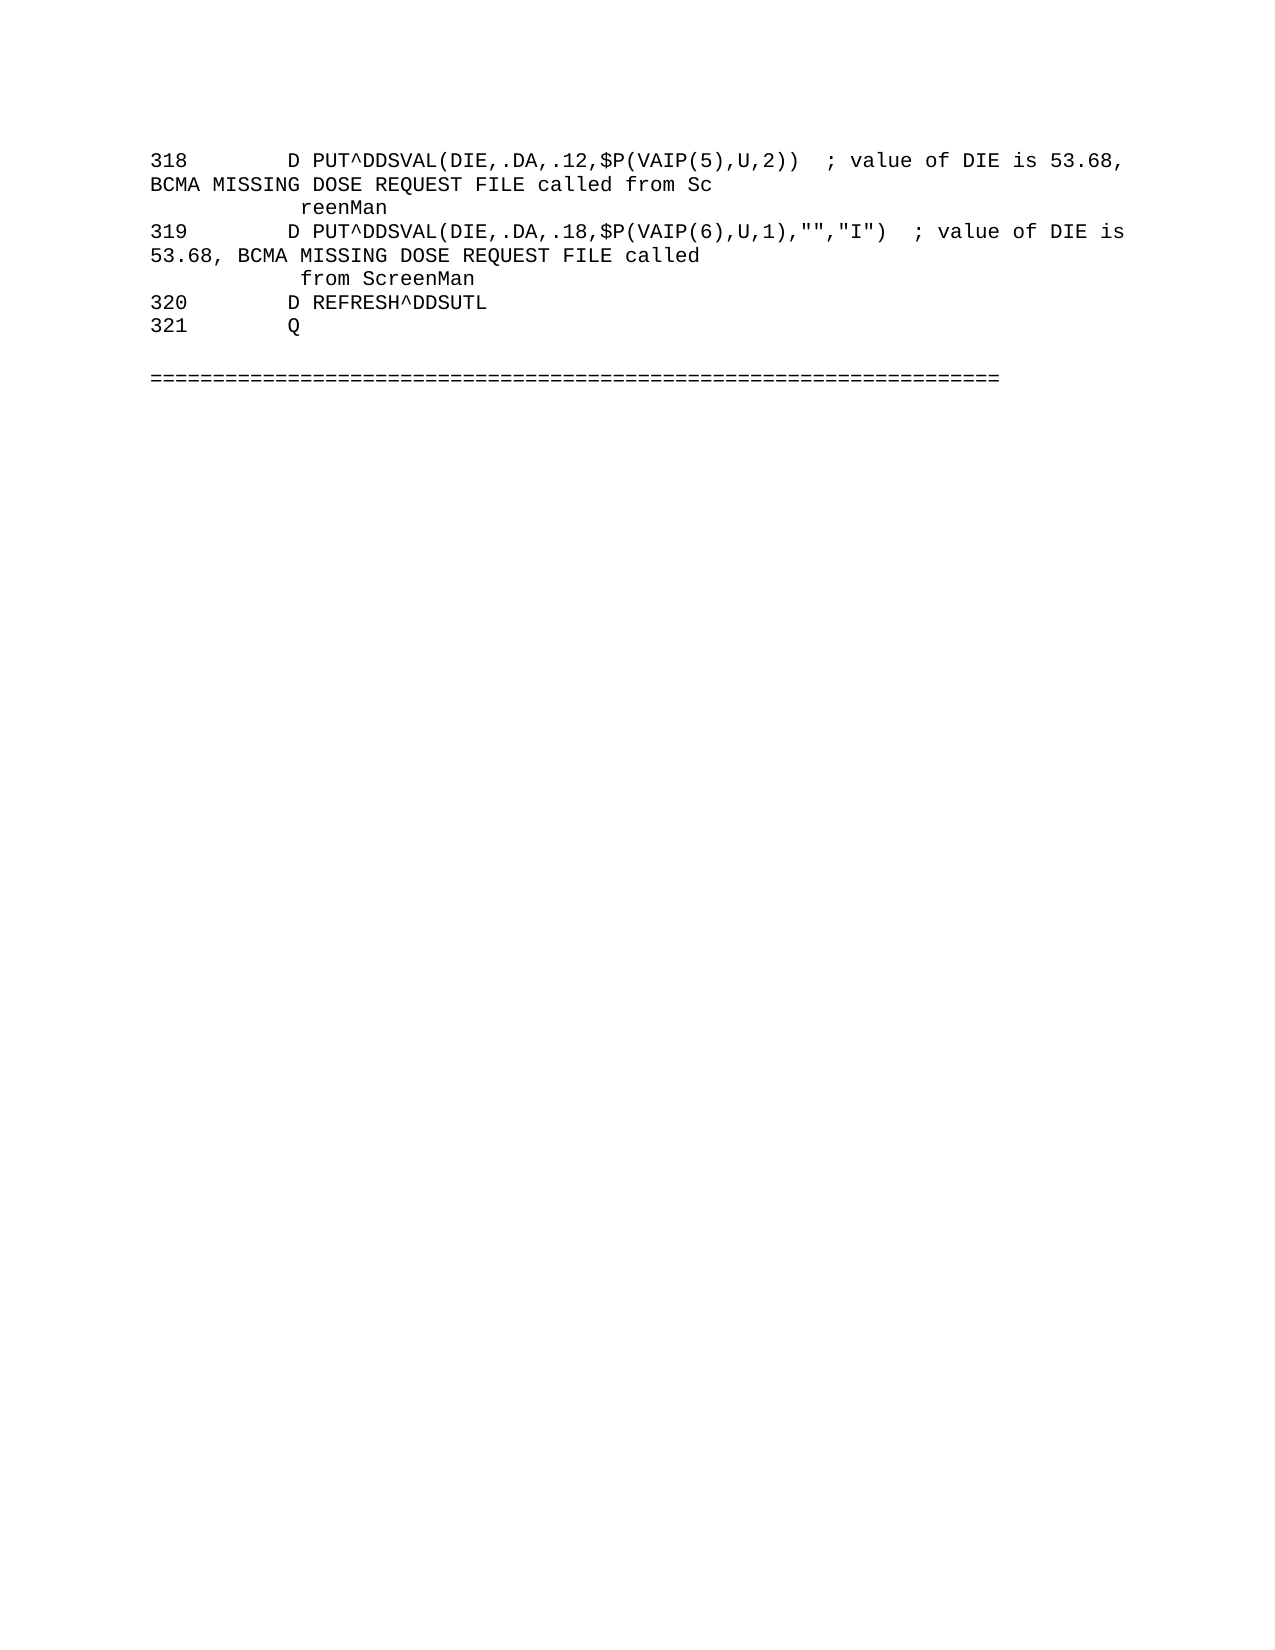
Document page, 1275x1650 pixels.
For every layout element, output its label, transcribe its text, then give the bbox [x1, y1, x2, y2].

text from ScreenMan [150, 268, 1125, 292]
text ==================================================================== [150, 368, 1125, 392]
text reenMan [150, 197, 1125, 221]
text 318 D PUT^DDSVAL(DIE,.DA,.12,$P(VAIP(5),U,2)) ; value of DIE is 53.68, BCMA MISSING DOSE REQUEST FILE called from Sc [150, 150, 1125, 197]
text 321 Q [150, 316, 1125, 339]
text 319 D PUT^DDSVAL(DIE,.DA,.18,$P(VAIP(6),U,1),"","I") ; value of DIE is 53.68, BCMA MISSING DOSE REQUEST FILE called [150, 221, 1125, 268]
text 320 D REFRESH^DDSUTL [150, 292, 1125, 316]
